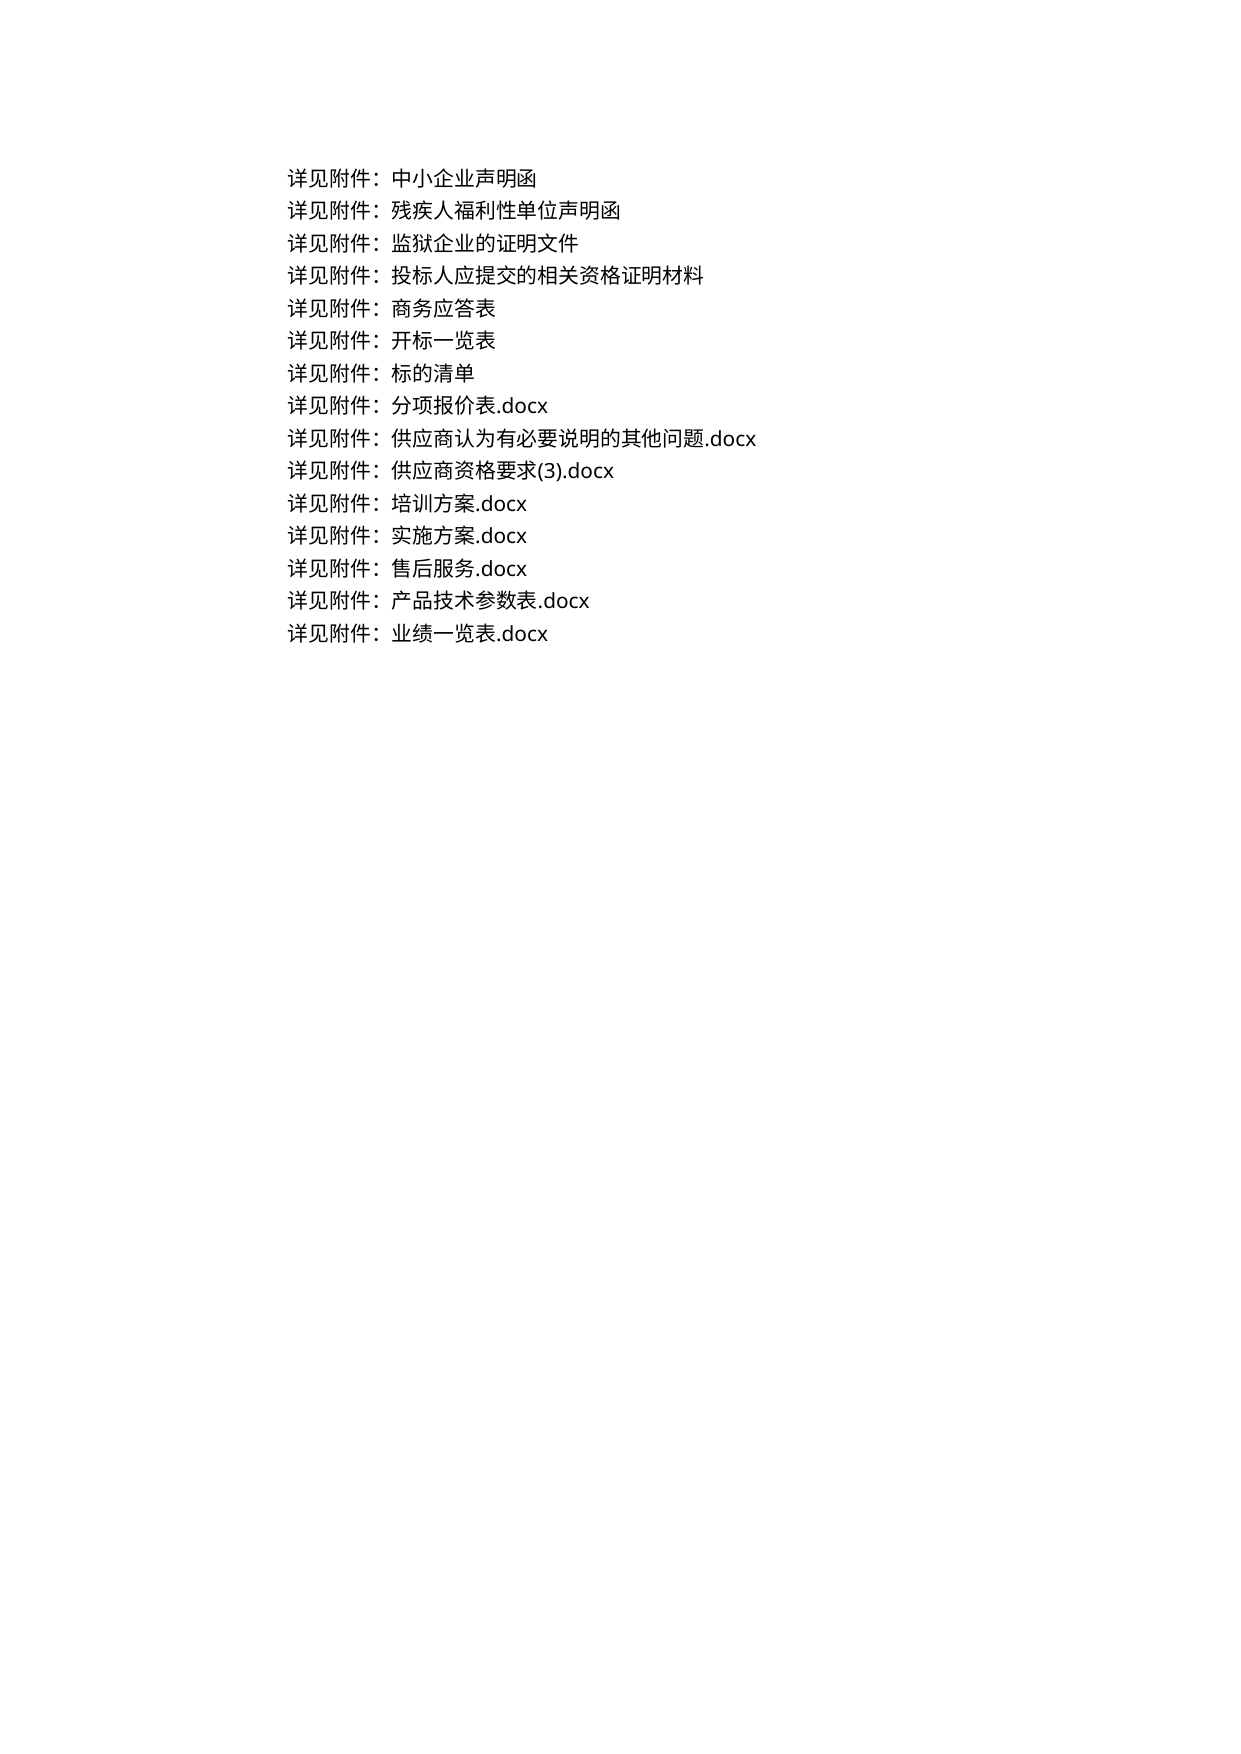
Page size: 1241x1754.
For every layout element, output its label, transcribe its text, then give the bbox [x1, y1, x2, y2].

text 详见附件：售后服务.docx [187, 552, 1053, 584]
text 详见附件：投标人应提交的相关资格证明材料 [187, 259, 1053, 292]
text 详见附件：残疾人福利性单位声明函 [187, 194, 1053, 227]
text 详见附件：业绩一览表.docx [187, 617, 1053, 649]
text 详见附件：实施方案.docx [187, 519, 1053, 552]
text 详见附件：开标一览表 [187, 324, 1053, 357]
text 详见附件：产品技术参数表.docx [187, 584, 1053, 617]
text 详见附件：培训方案.docx [187, 487, 1053, 519]
text 详见附件：标的清单 [187, 357, 1053, 389]
text 详见附件：中小企业声明函 [187, 162, 1053, 194]
text 详见附件：供应商资格要求(3).docx [187, 454, 1053, 487]
text 详见附件：分项报价表.docx [187, 389, 1053, 422]
text 详见附件：监狱企业的证明文件 [187, 227, 1053, 259]
text 详见附件：供应商认为有必要说明的其他问题.docx [187, 422, 1053, 454]
text 详见附件：商务应答表 [187, 292, 1053, 324]
